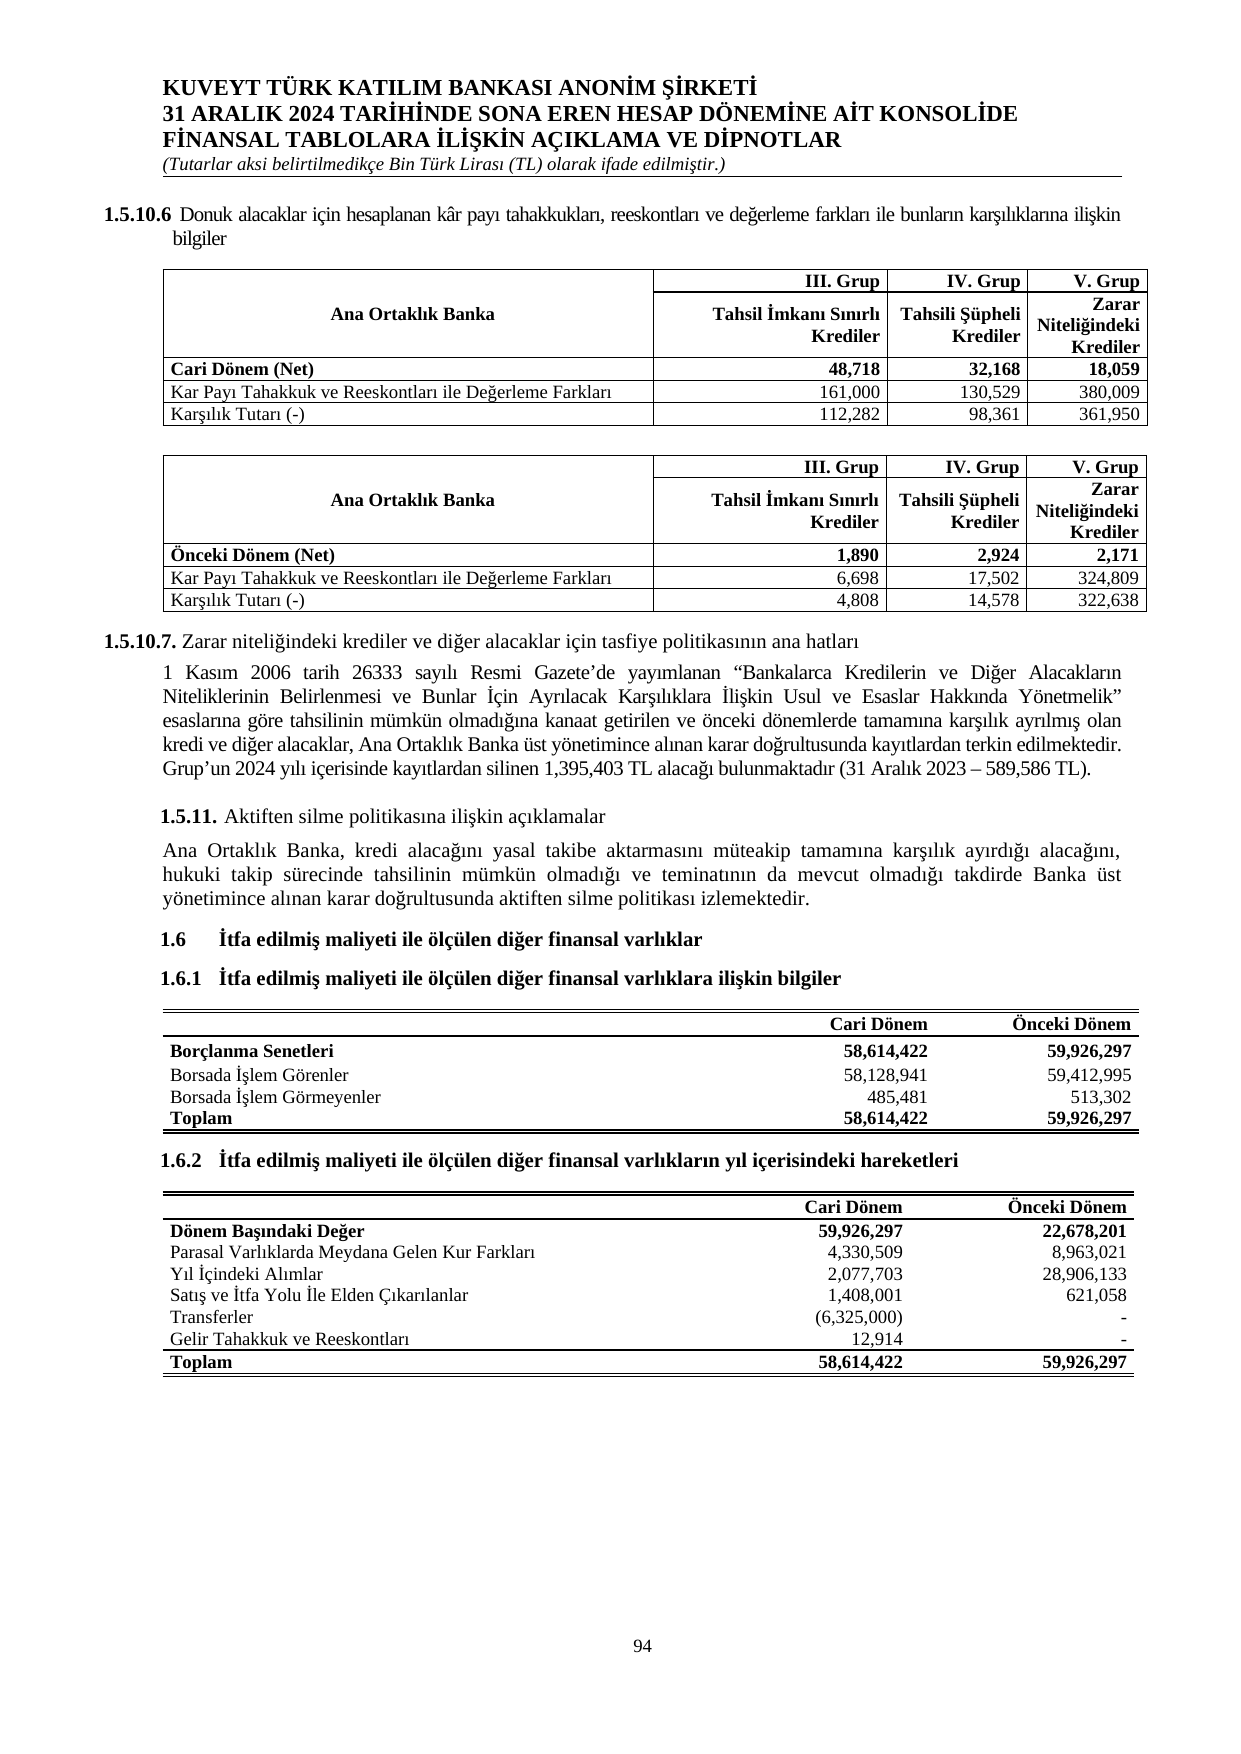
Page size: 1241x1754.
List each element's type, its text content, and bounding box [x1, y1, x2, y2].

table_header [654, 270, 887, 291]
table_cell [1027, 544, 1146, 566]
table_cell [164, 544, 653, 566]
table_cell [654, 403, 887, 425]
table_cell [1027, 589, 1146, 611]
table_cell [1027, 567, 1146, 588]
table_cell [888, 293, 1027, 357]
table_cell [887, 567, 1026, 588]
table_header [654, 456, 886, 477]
text Ana Ortaklık Banka, kredi alacağını yasal takibe aktarmasını müteakip tamamına karşılık ayırdığı alacağını, hukuki takip sürecinde tahsilinin mümkün olmadığı ve teminatının da mevcut olmadığı takdirde Banka üst yönetimince alınan karar doğrultusunda aktiften silme politikası izlemektedir. [162, 838, 1122, 910]
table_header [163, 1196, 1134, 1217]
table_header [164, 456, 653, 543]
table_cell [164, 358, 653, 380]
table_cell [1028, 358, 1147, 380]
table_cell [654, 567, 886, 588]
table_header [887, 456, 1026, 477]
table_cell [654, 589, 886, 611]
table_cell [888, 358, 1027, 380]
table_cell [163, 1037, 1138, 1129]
text 1.6.1 İtfa edilmiş maliyeti ile ölçülen diğer finansal varlıklara ilişkin bilgiler [160, 965, 1122, 989]
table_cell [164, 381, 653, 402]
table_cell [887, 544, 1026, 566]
text 1.6.2 İtfa edilmiş maliyeti ile ölçülen diğer finansal varlıkların yıl içerisindeki hareketleri [160, 1148, 1122, 1172]
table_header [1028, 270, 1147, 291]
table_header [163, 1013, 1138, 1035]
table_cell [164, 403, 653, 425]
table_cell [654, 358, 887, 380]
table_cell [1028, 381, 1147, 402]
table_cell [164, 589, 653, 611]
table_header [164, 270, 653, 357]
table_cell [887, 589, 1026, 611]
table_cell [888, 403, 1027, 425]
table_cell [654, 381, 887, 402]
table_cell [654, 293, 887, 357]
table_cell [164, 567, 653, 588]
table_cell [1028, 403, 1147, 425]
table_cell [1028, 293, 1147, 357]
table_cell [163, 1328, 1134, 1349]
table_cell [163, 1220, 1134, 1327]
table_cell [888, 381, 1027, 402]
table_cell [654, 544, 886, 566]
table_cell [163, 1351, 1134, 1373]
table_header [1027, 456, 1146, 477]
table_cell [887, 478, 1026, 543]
text 1 Kasım 2006 tarih 26333 sayılı Resmi Gazete’de yayımlanan “Bankalarca Kredilerin ve Diğer Alacakların Niteliklerinin Belirlenmesi ve Bunlar İçin Ayrılacak Karşılıklara İlişkin Usul ve Esaslar Hakkında Yönetmelik” esaslarına göre tahsilinin mümkün olmadığına kanaat getirilen ve önceki dönemlerde tamamına karşılık ayrılmış olan kredi ve diğer alacaklar, Ana Ortaklık Banka üst yönetimince alınan karar doğrultusunda kayıtlardan terkin edilmektedir. Grup’un 2024 yılı içerisinde kayıtlardan silinen 1,395,403 TL alacağı bulunmaktadır (31 Aralık 2023 – 589,586 TL). [162, 660, 1122, 780]
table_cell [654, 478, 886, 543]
text 1.5.10.6 Donuk alacaklar için hesaplanan kâr payı tahakkukları, reeskontları ve değerleme farkları ile bunların karşılıklarına ilişkin bilgiler [103, 201, 1122, 249]
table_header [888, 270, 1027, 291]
text 1.5.11. Aktiften silme politikasına ilişkin açıklamalar [160, 804, 1122, 828]
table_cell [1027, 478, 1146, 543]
text 1.6 İtfa edilmiş maliyeti ile ölçülen diğer finansal varlıklar [160, 927, 1122, 951]
text 1.5.10.7. Zarar niteliğindeki krediler ve diğer alacaklar için tasfiye politikasının ana hatları [103, 629, 1122, 653]
